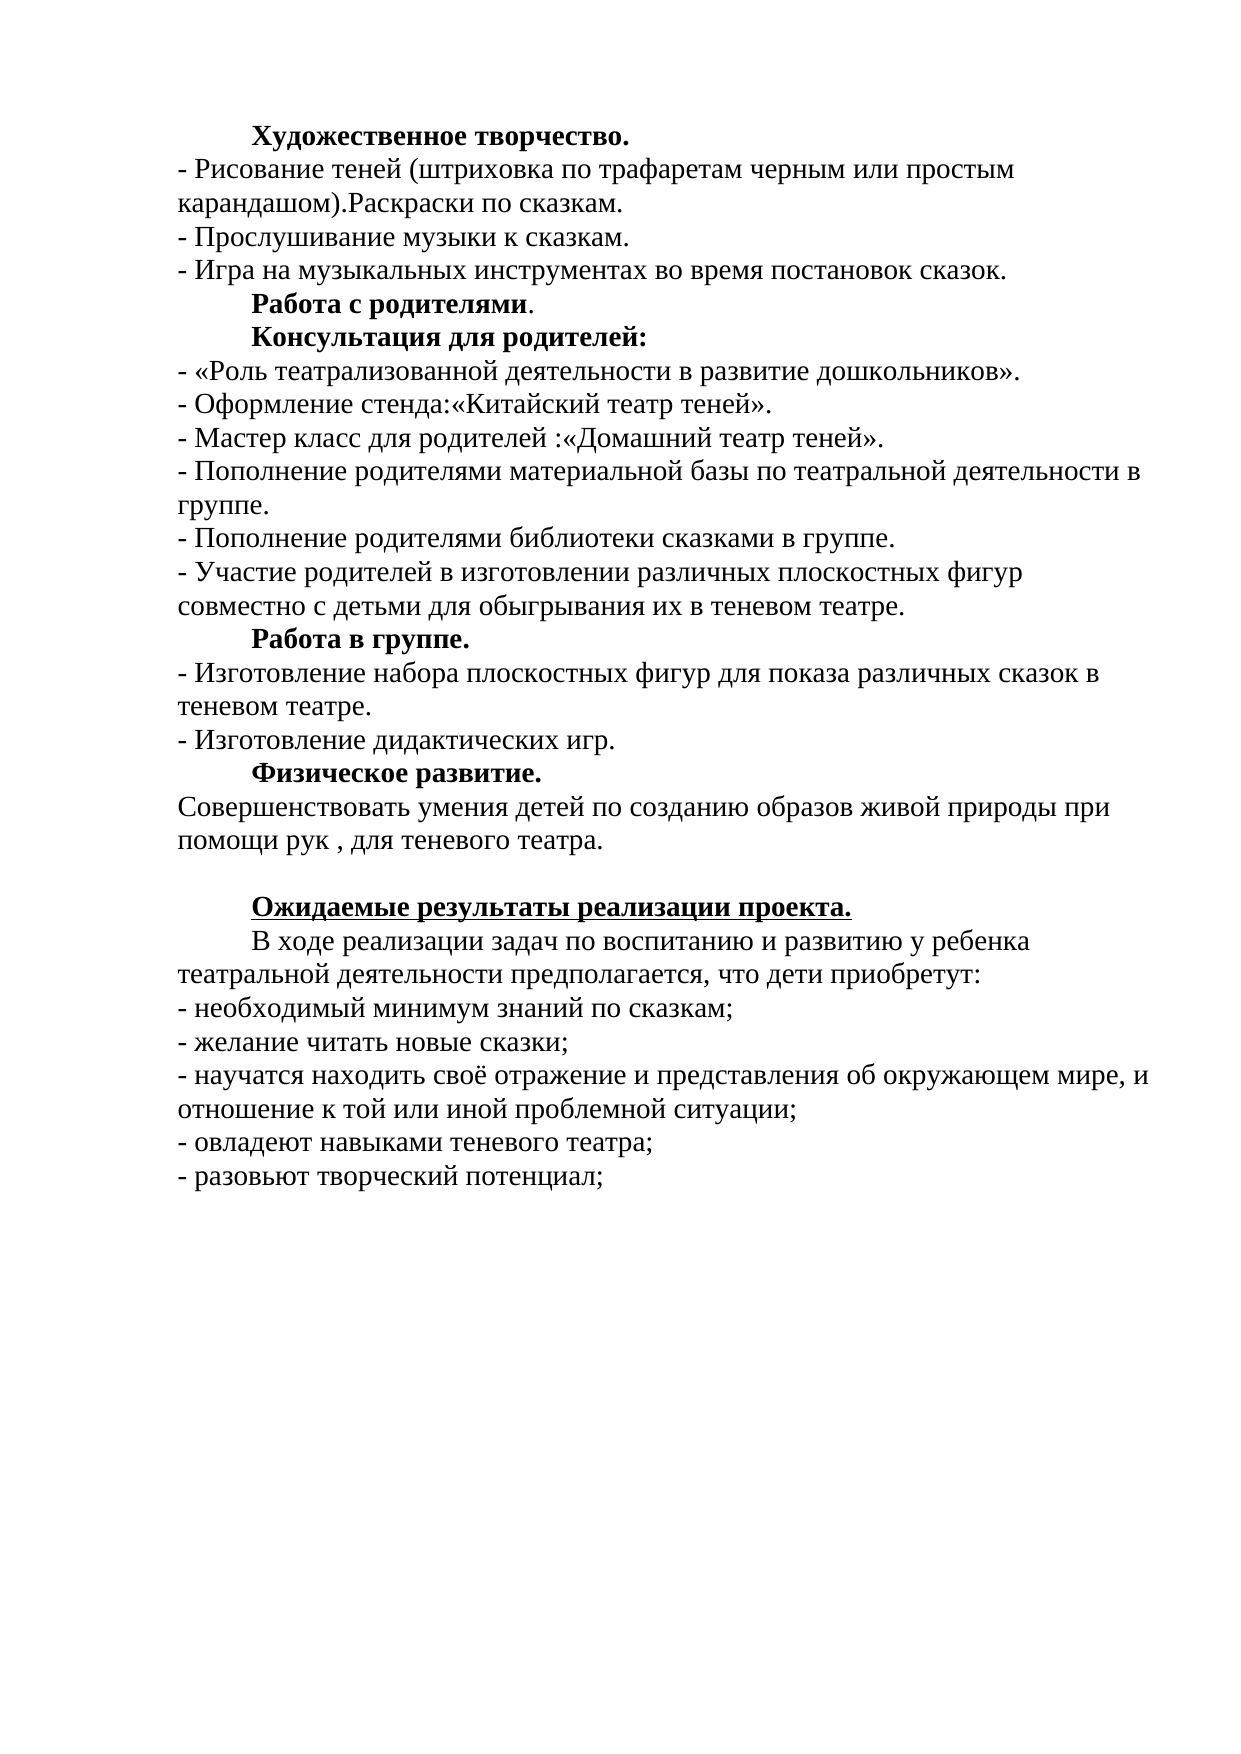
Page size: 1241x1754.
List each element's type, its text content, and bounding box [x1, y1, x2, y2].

text - «Роль театрализованной деятельности в развитие дошкольников». [177, 353, 1152, 386]
text - желание читать новые сказки; [177, 1024, 1152, 1057]
text - Изготовление набора плоскостных фигур для показа различных сказок в теневом театре. [177, 655, 1152, 722]
text Художественное творчество. [177, 118, 1152, 152]
text Физическое развитие. [177, 755, 1152, 789]
text - разовьют творческий потенциал; [177, 1158, 1152, 1191]
text - Пополнение родителями материальной базы по театральной деятельности в группе. [177, 453, 1152, 521]
text В ходе реализации задач по воспитанию и развитию у ребенка театральной деятельности предполагается, что дети приобретут: [177, 923, 1152, 990]
text - Пополнение родителями библиотеки сказками в группе. [177, 521, 1152, 554]
text - научатся находить своё отражение и представления об окружающем мире, и отношение к той или иной проблемной ситуации; [177, 1057, 1152, 1124]
text - Игра на музыкальных инструментах во время постановок сказок. [177, 252, 1152, 286]
text - Рисование теней (штриховка по трафаретам черным или простым карандашом).Раскраски по сказкам. [177, 152, 1152, 219]
text Работа с родителями. [177, 286, 1152, 319]
text - овладеют навыками теневого театра; [177, 1124, 1152, 1158]
text - необходимый минимум знаний по сказкам; [177, 990, 1152, 1024]
text - Оформление стенда:«Китайский театр теней». [177, 386, 1152, 420]
text Совершенствовать умения детей по созданию образов живой природы при помощи рук , для теневого театра. [177, 789, 1152, 856]
text - Мастер класс для родителей :«Домашний театр теней». [177, 420, 1152, 453]
text Работа в группе. [177, 621, 1152, 655]
text - Изготовление дидактических игр. [177, 722, 1152, 755]
text - Участие родителей в изготовлении различных плоскостных фигур совместно с детьми для обыгрывания их в теневом театре. [177, 554, 1152, 621]
text Консультация для родителей: [177, 319, 1152, 353]
text - Прослушивание музыки к сказкам. [177, 219, 1152, 252]
text Ожидаемые результаты реализации проекта. [177, 889, 1152, 923]
